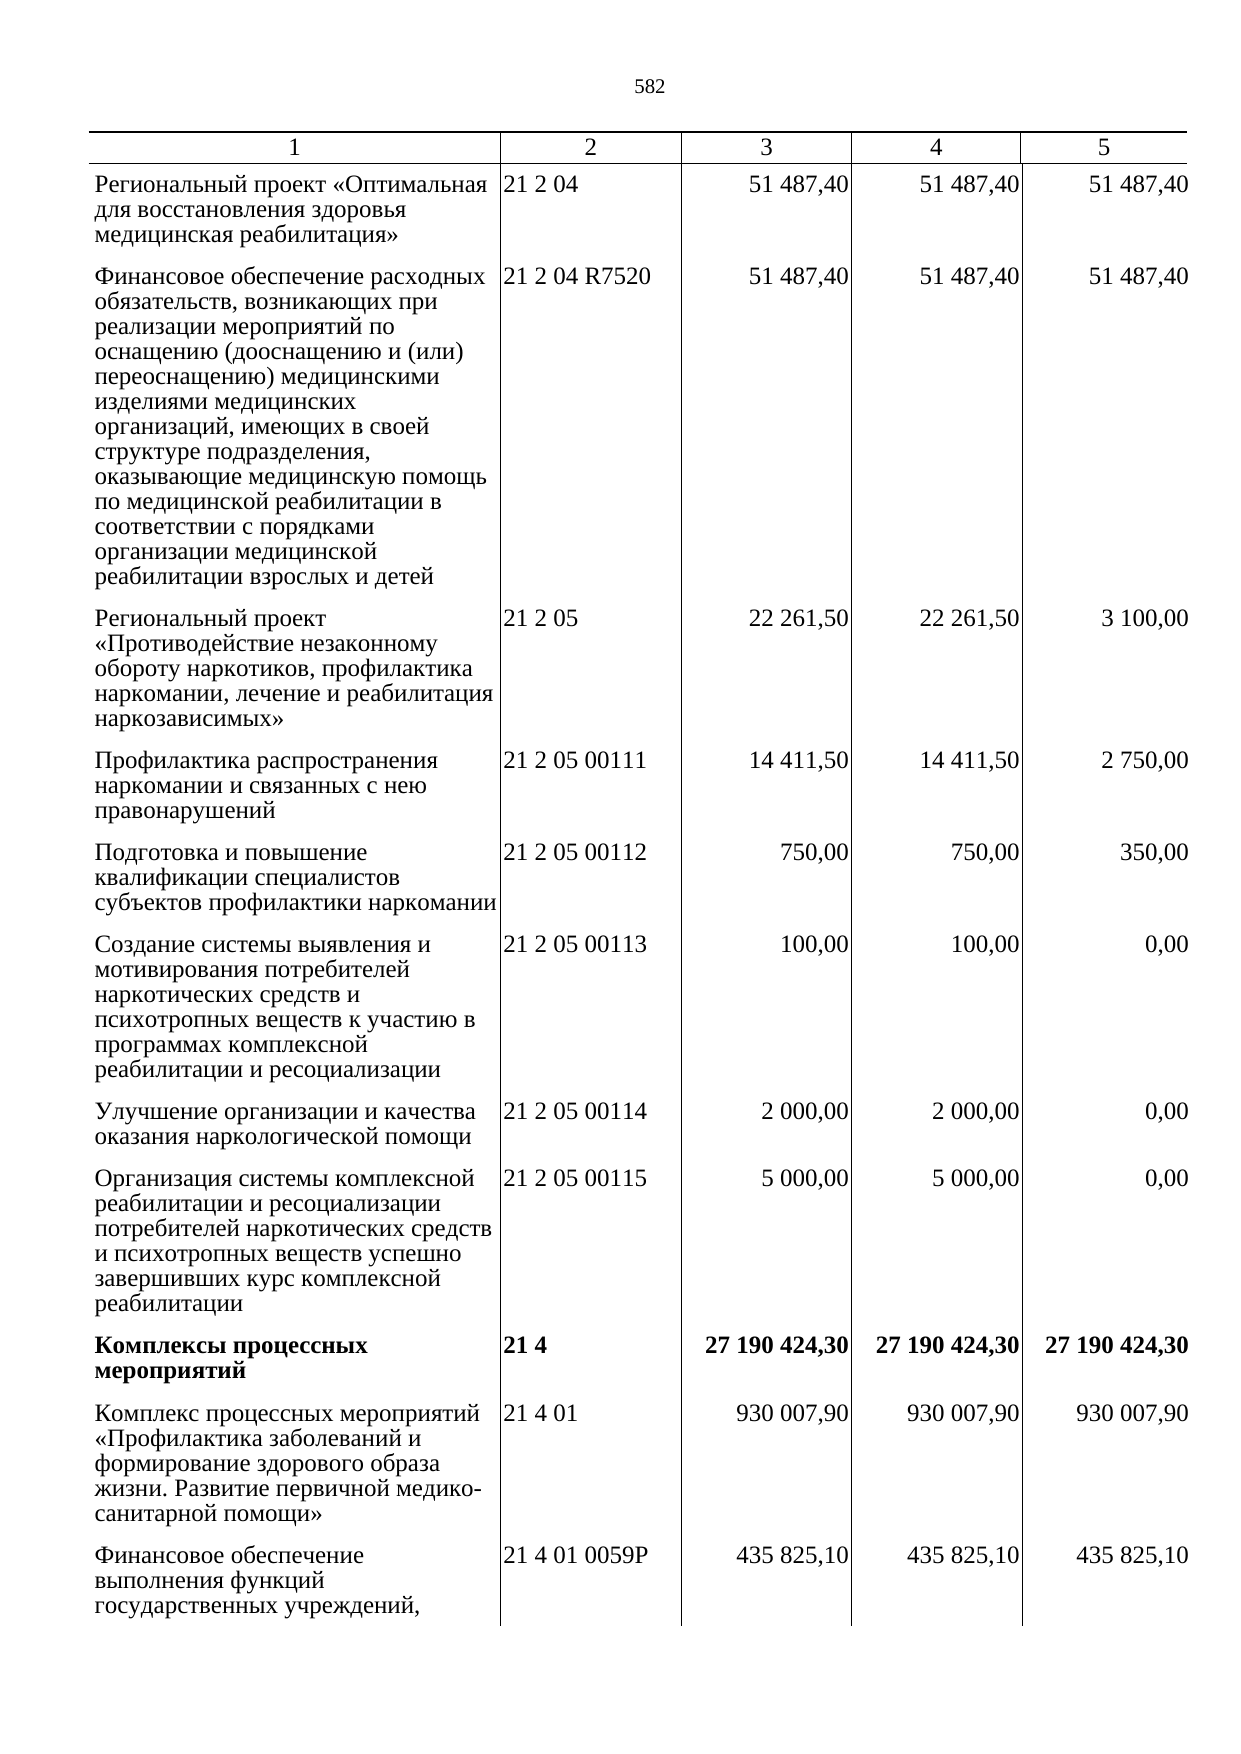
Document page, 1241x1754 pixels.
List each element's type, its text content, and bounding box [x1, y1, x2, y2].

table_cell 21 2 05 00111 [501, 740, 681, 832]
table_cell 21 4 01 [501, 1392, 681, 1534]
table_cell 14 411,50 [852, 740, 1022, 832]
table_cell 435 825,10 [682, 1534, 851, 1626]
table_cell 435 825,10 [852, 1534, 1022, 1626]
table_cell Региональный проект «Противодействие незаконному обороту наркотиков, профилактика наркомании, лечение и реабилитация наркозависимых» [91, 598, 500, 739]
table_cell 21 2 05 00114 [501, 1091, 681, 1158]
table_cell 21 2 05 00115 [501, 1158, 681, 1325]
table_cell Комплексы процессных мероприятий [91, 1325, 500, 1392]
table_cell Подготовка и повышение квалификации специалистов субъектов профилактики наркомании [91, 832, 500, 924]
table_cell 21 2 05 00113 [501, 924, 681, 1091]
table_cell 51 487,40 [852, 164, 1022, 255]
table_cell 21 2 05 00112 [501, 832, 681, 924]
table_cell Комплекс процессных мероприятий «Профилактика заболеваний и формирование здорового образа жизни. Развитие первичной медико-санитарной помощи» [91, 1392, 500, 1534]
table_cell 51 487,40 [682, 164, 851, 255]
table_header 2 [501, 133, 681, 163]
table_cell 21 4 [501, 1325, 681, 1392]
table_cell 930 007,90 [852, 1392, 1022, 1534]
table_cell 5 000,00 [682, 1158, 851, 1325]
table_cell 51 487,40 [682, 255, 851, 597]
table_header 4 [852, 133, 1020, 163]
table_cell 750,00 [682, 832, 851, 924]
table_header 1 [89, 133, 500, 163]
table_cell 27 190 424,30 [852, 1325, 1022, 1392]
table_header 5 [1021, 133, 1187, 163]
table_cell 21 2 04 [501, 164, 681, 255]
table_cell 0,00 [1023, 924, 1191, 1091]
table_cell 5 000,00 [852, 1158, 1022, 1325]
table_cell 22 261,50 [852, 598, 1022, 739]
table_cell 100,00 [682, 924, 851, 1091]
table_cell 51 487,40 [1023, 163, 1191, 255]
table_cell 27 190 424,30 [1023, 1325, 1191, 1392]
table_cell Финансовое обеспечение расходных обязательств, возникающих при реализации мероприятий по оснащению (дооснащению и (или) переоснащению) медицинскими изделиями медицинских организаций, имеющих в своей структуре подразделения, оказывающие медицинскую помощь по медицинской реабилитации в соответствии с порядками организации медицинской реабилитации взрослых и детей [91, 255, 500, 597]
table_cell 750,00 [852, 832, 1022, 924]
table_cell 51 487,40 [1023, 255, 1191, 597]
table_cell 0,00 [1023, 1091, 1191, 1158]
table_cell 2 000,00 [682, 1091, 851, 1158]
table_cell Улучшение организации и качества оказания наркологической помощи [91, 1091, 500, 1158]
table_cell 27 190 424,30 [682, 1325, 851, 1392]
table_cell 51 487,40 [852, 255, 1022, 597]
table_header 3 [682, 133, 851, 163]
table_cell 930 007,90 [1023, 1392, 1191, 1534]
table_cell 21 2 05 [501, 598, 681, 739]
table_cell 3 100,00 [1023, 598, 1191, 739]
table_cell 0,00 [1023, 1158, 1191, 1325]
table_cell 22 261,50 [682, 598, 851, 739]
table_cell 930 007,90 [682, 1392, 851, 1534]
table_cell 21 2 04 R7520 [501, 255, 681, 597]
table_cell Региональный проект «Оптимальная для восстановления здоровья медицинская реабилитация» [91, 164, 500, 255]
table_cell Профилактика распространения наркомании и связанных с нею правонарушений [91, 740, 500, 832]
table_cell Организация системы комплексной реабилитации и ресоциализации потребителей наркотических средств и психотропных веществ успешно завершивших курс комплексной реабилитации [91, 1158, 500, 1325]
table_cell 350,00 [1023, 832, 1191, 924]
table_cell 21 4 01 0059P [501, 1534, 681, 1626]
table_cell 14 411,50 [682, 740, 851, 832]
table_cell 100,00 [852, 924, 1022, 1091]
table_cell 435 825,10 [1023, 1534, 1191, 1626]
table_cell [91, 1534, 500, 1626]
table_cell Создание системы выявления и мотивирования потребителей наркотических средств и психотропных веществ к участию в программах комплексной реабилитации и ресоциализации [91, 924, 500, 1091]
table_cell 2 000,00 [852, 1091, 1022, 1158]
table_cell 2 750,00 [1023, 740, 1191, 832]
